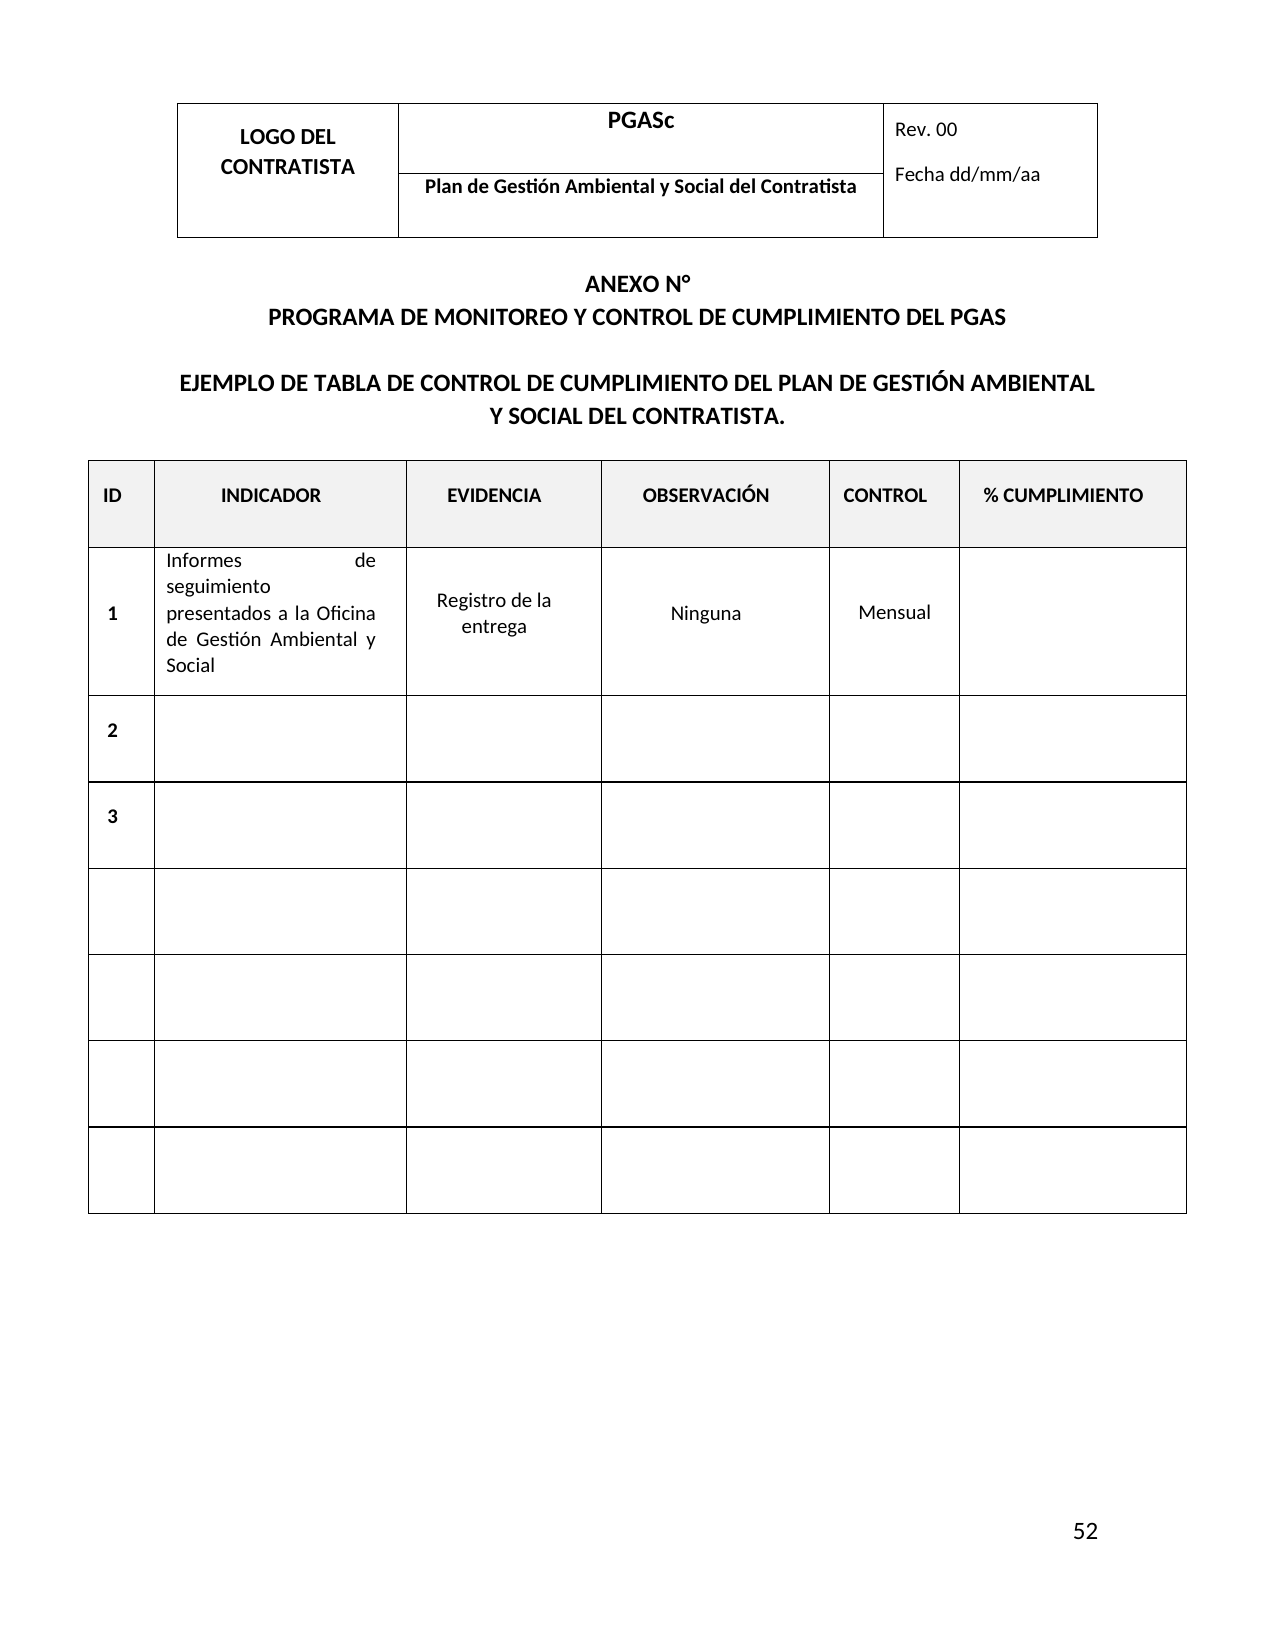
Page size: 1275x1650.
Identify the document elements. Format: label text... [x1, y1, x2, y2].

text PROGRAMA DE MONITOREO Y CONTROL DE CUMPLIMIENTO DEL PGAS [177, 301, 1098, 332]
table_cell [155, 1128, 406, 1213]
table_header % CUMPLIMIENTO [960, 461, 1186, 547]
table_cell [960, 1128, 1186, 1213]
table_cell 2 [89, 696, 154, 781]
table_cell [155, 955, 406, 1040]
table_header OBSERVACIÓN [602, 461, 829, 547]
table_cell [830, 696, 959, 781]
table_cell [155, 783, 406, 868]
table_cell [89, 869, 154, 954]
table_cell [155, 869, 406, 954]
table_cell [960, 548, 1186, 695]
table_cell [830, 783, 959, 868]
table_header ID [89, 461, 154, 547]
table_cell [407, 1041, 601, 1126]
table_cell [960, 696, 1186, 781]
table_cell [407, 955, 601, 1040]
table_cell Ninguna [602, 548, 829, 695]
table_cell [960, 955, 1186, 1040]
table_cell [89, 1128, 154, 1213]
table_cell [830, 955, 959, 1040]
table_cell [407, 696, 601, 781]
table_cell 1 [89, 548, 154, 695]
table_cell [960, 783, 1186, 868]
table_cell [960, 1041, 1186, 1126]
table_cell [830, 1041, 959, 1126]
table_cell [155, 1041, 406, 1126]
table_cell [89, 1041, 154, 1126]
table_cell [602, 955, 829, 1040]
table_cell [602, 1128, 829, 1213]
table_cell [89, 955, 154, 1040]
table_cell [602, 869, 829, 954]
table_cell [602, 1041, 829, 1126]
table_cell 3 [89, 783, 154, 868]
table_cell [602, 696, 829, 781]
table_cell [830, 1128, 959, 1213]
table_cell [960, 869, 1186, 954]
table_cell Mensual [830, 548, 959, 695]
table_cell Informes de seguimiento presentados a la Oficina de Gestión Ambiental y Social [155, 548, 406, 695]
table_cell [407, 1128, 601, 1213]
text EJEMPLO DE TABLA DE CONTROL DE CUMPLIMIENTO DEL PLAN DE GESTIÓN AMBIENTAL Y SOCIAL DEL CONTRATISTA. [177, 367, 1098, 431]
table_cell [830, 869, 959, 954]
table_header CONTROL [830, 461, 959, 547]
table_cell [602, 783, 829, 868]
table_header EVIDENCIA [407, 461, 601, 547]
table_header INDICADOR [155, 461, 406, 547]
table_cell [155, 696, 406, 781]
text ANEXO N° [177, 268, 1098, 299]
table_cell Registro de la entrega [407, 548, 601, 695]
table_cell [407, 783, 601, 868]
table_cell [407, 869, 601, 954]
